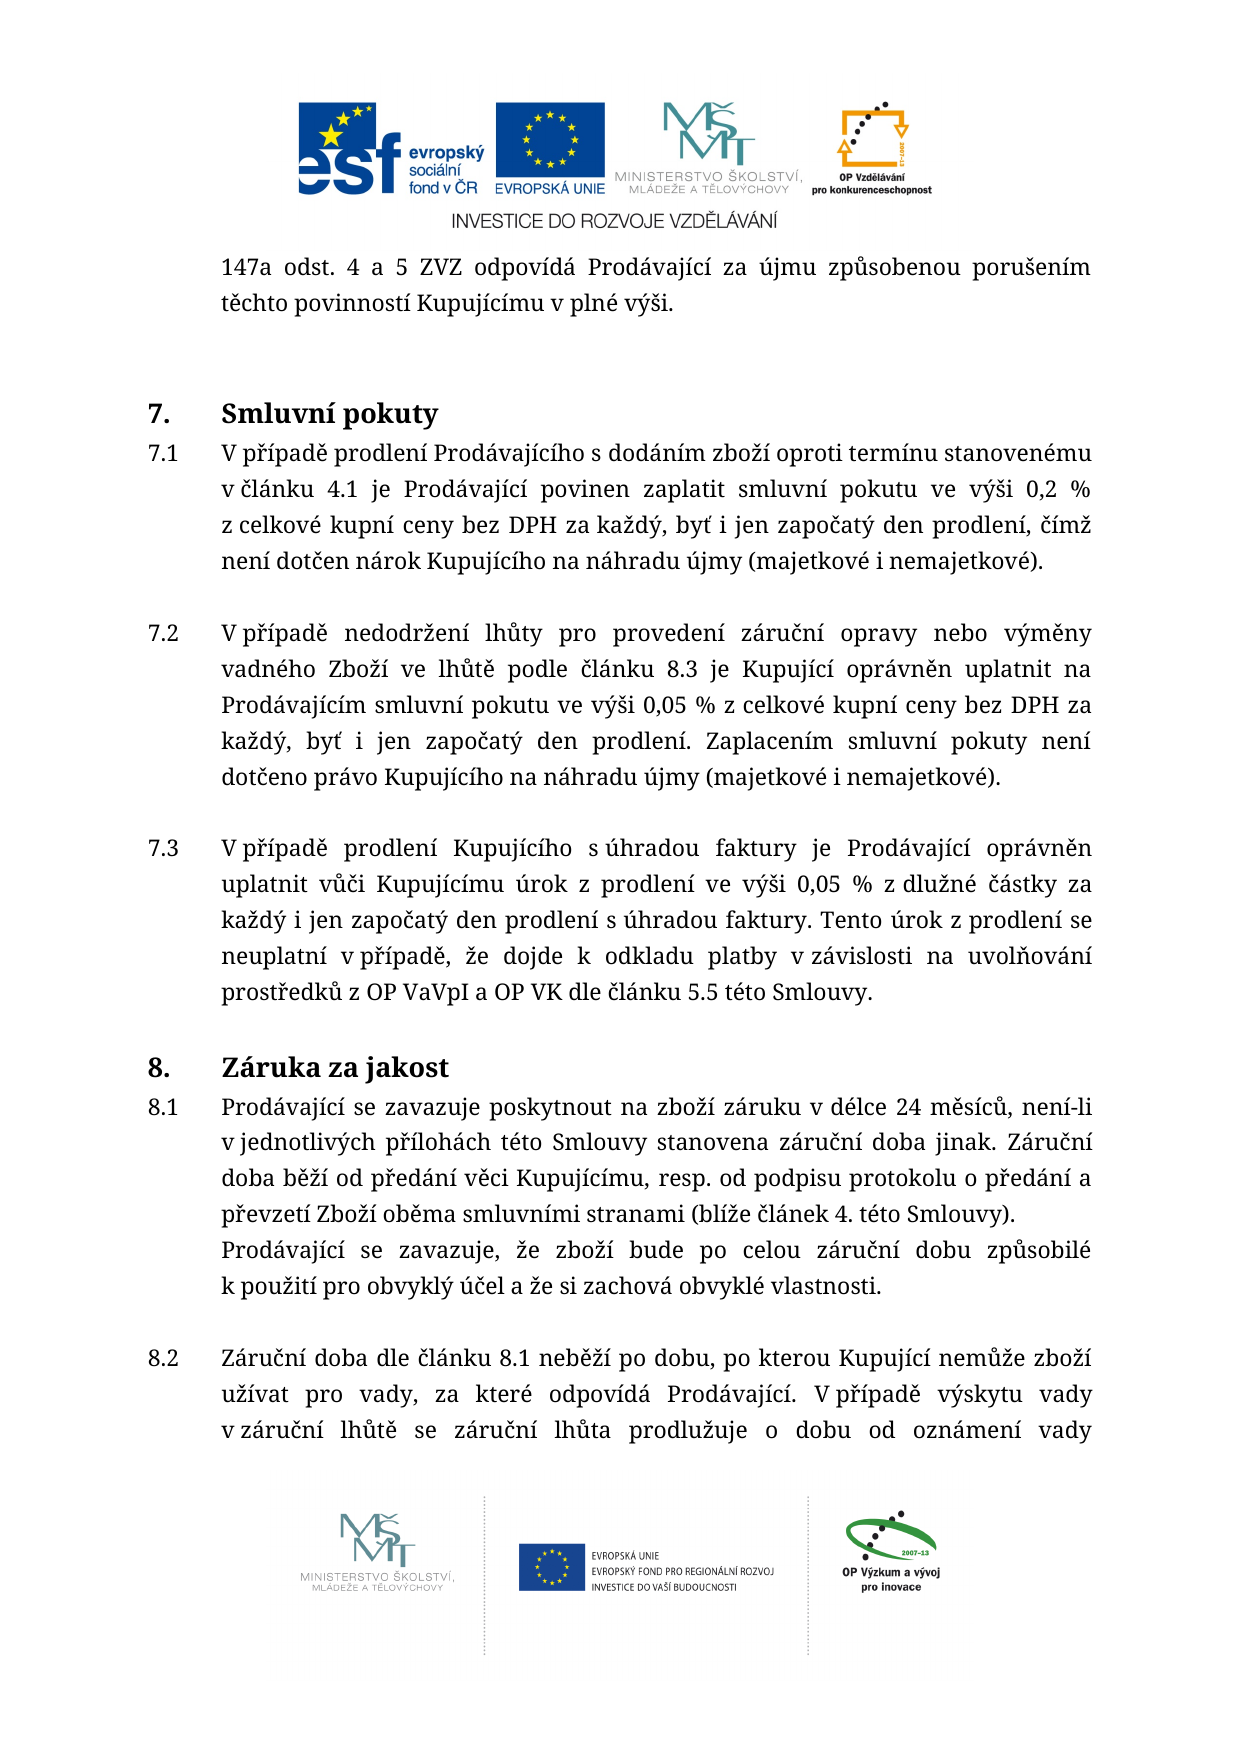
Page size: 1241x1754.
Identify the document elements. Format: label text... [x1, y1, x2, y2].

text 8.1 Prodávající se zavazuje poskytnout na zboží záruku v délce 24 měsíců, není-li v jednotlivých přílohách této Smlouvy stanovena záruční doba jinak. Záruční doba běží od předání věci Kupujícímu, resp. od podpisu protokolu o předání a převzetí Zboží oběma smluvními stranami (blíže článek 4. této Smlouvy). [148, 1090, 1093, 1229]
text 7.2 V případě nedodržení lhůty pro provedení záruční opravy nebo výměny vadného Zboží ve lhůtě podle článku 8.3 je Kupující oprávněn uplatnit na Prodávajícím smluvní pokutu ve výši 0,05 % z celkové kupní ceny bez DPH za každý, byť i jen započatý den prodlení. Zaplacením smluvní pokuty není dotčeno právo Kupujícího na náhradu újmy (majetkové i nemajetkové). [148, 617, 1093, 792]
text 7.3 V případě prodlení Kupujícího s úhradou faktury je Prodávající oprávněn uplatnit vůči Kupujícímu úrok z prodlení ve výši 0,05 % z dlužné částky za každý i jen započatý den prodlení s úhradou faktury. Tento úrok z prodlení se neuplatní v případě, že dojde k odkladu platby v závislosti na uvolňování prostředků z OP VaVpI a OP VK dle článku 5.5 této Smlouvy. [148, 832, 1093, 1007]
picture [265, 73, 975, 251]
text 7. Smluvní pokuty [148, 395, 1093, 432]
text 8. Záruka za jakost [148, 1048, 1093, 1085]
text Prodávající se zavazuje, že zboží bude po celou záruční dobu způsobilé k použití pro obvyklý účel a že si zachová obvyklé vlastnosti. [221, 1234, 1093, 1301]
picture [265, 1470, 975, 1681]
text 7.1 V případě prodlení Prodávajícího s dodáním zboží oproti termínu stanovenému v článku 4.1 je Prodávající povinen zaplatit smluvní pokutu ve výši 0,2 % z celkové kupní ceny bez DPH za každý, byť i jen započatý den prodlení, čímž není dotčen nárok Kupujícího na náhradu újmy (majetkové i nemajetkové). [148, 437, 1093, 576]
